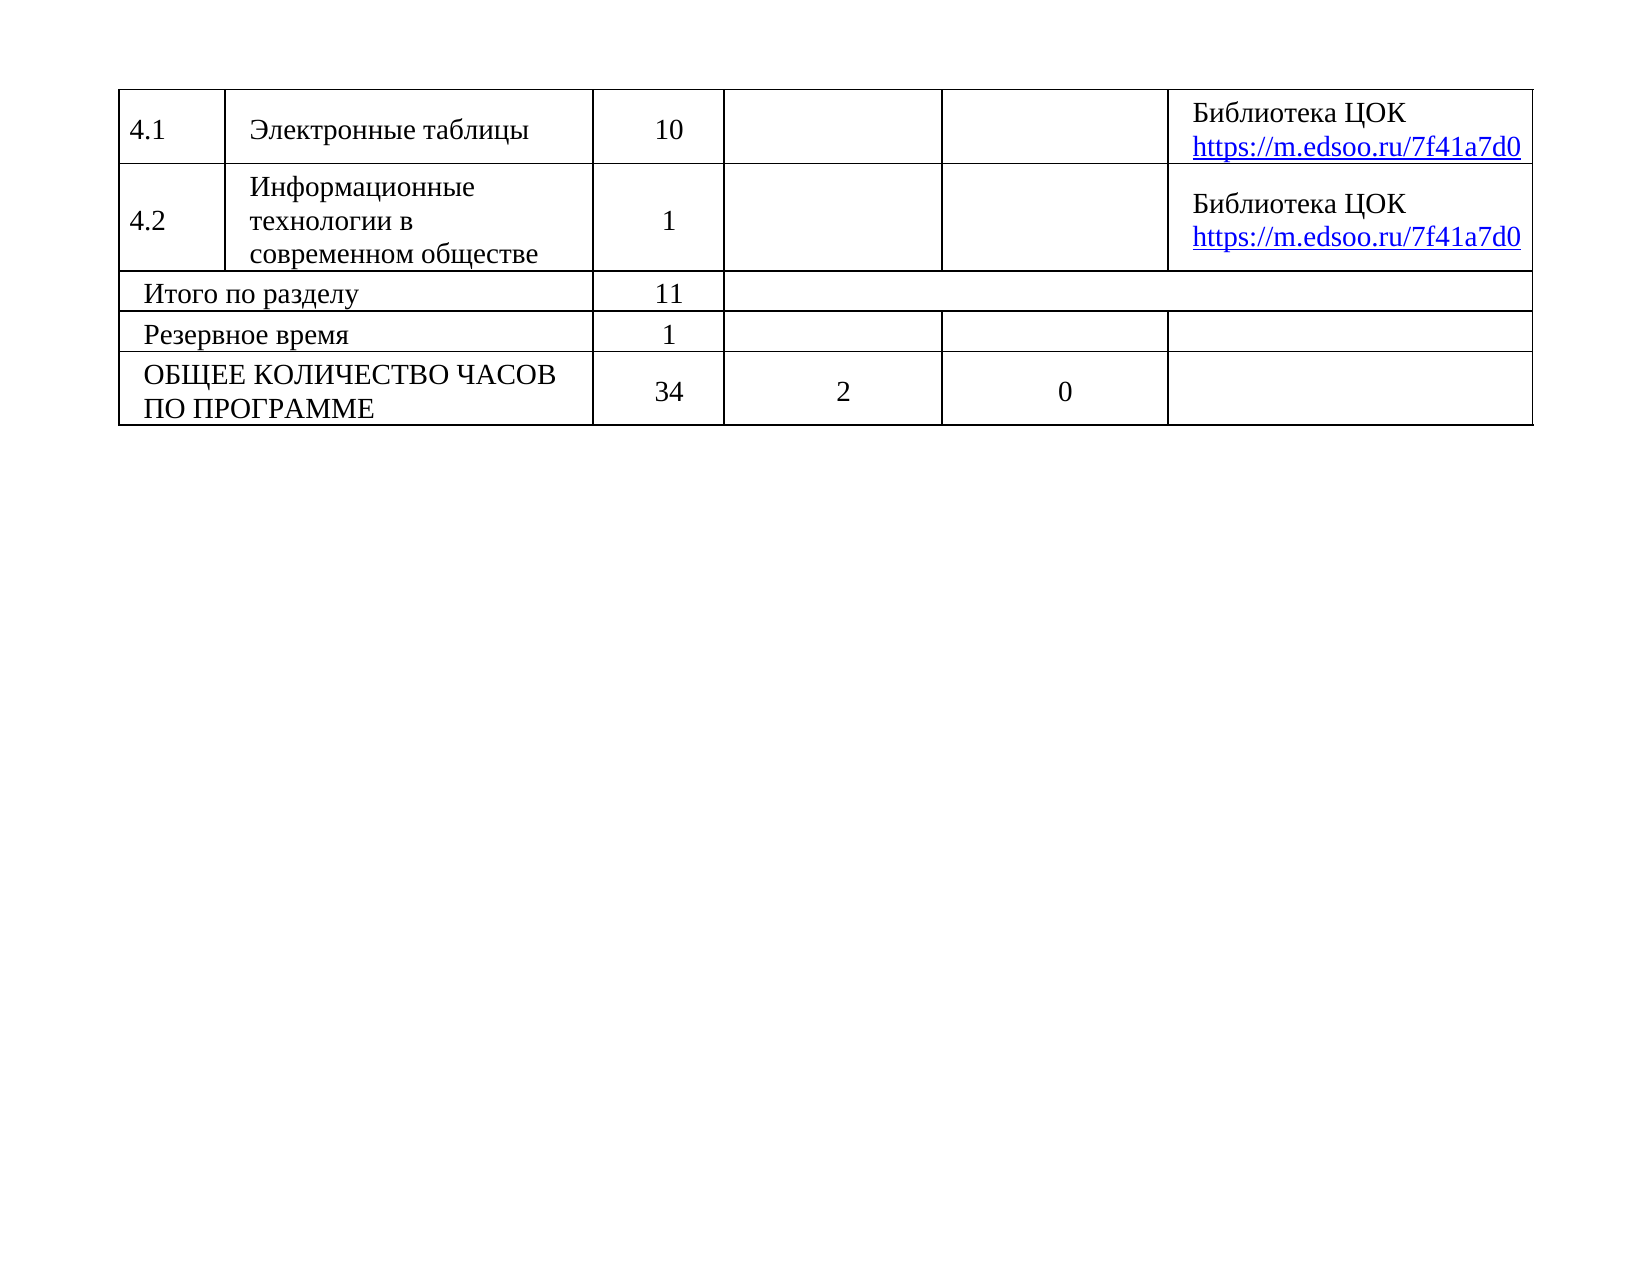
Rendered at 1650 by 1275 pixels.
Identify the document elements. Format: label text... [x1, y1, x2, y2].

table_cell ОБЩЕЕ КОЛИЧЕСТВО ЧАСОВ ПО ПРОГРАММЕ [120, 352, 592, 424]
table_cell [725, 90, 941, 162]
table_cell [725, 164, 941, 270]
table_cell [1169, 312, 1532, 351]
table_cell [725, 312, 941, 351]
table_cell [943, 90, 1167, 162]
table_cell 1 [594, 312, 723, 351]
table_cell [943, 312, 1167, 351]
table_cell Резервное время [120, 312, 592, 351]
table_cell 4.1 [120, 90, 224, 162]
table_cell 11 [594, 272, 723, 310]
table_cell 0 [943, 352, 1167, 424]
table_cell [943, 164, 1167, 270]
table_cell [1169, 164, 1532, 270]
table_cell 34 [594, 352, 723, 424]
table_cell Итого по разделу [120, 272, 592, 310]
table_cell 4.2 [120, 164, 224, 270]
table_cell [1169, 90, 1532, 162]
table_cell 1 [594, 164, 723, 270]
table_cell [1169, 352, 1532, 424]
table_cell 2 [725, 352, 941, 424]
table_cell Электронные таблицы [226, 90, 592, 162]
table_cell [725, 272, 1532, 310]
table_cell 10 [594, 90, 723, 162]
table_cell Информационные технологии в современном обществе [226, 164, 592, 270]
